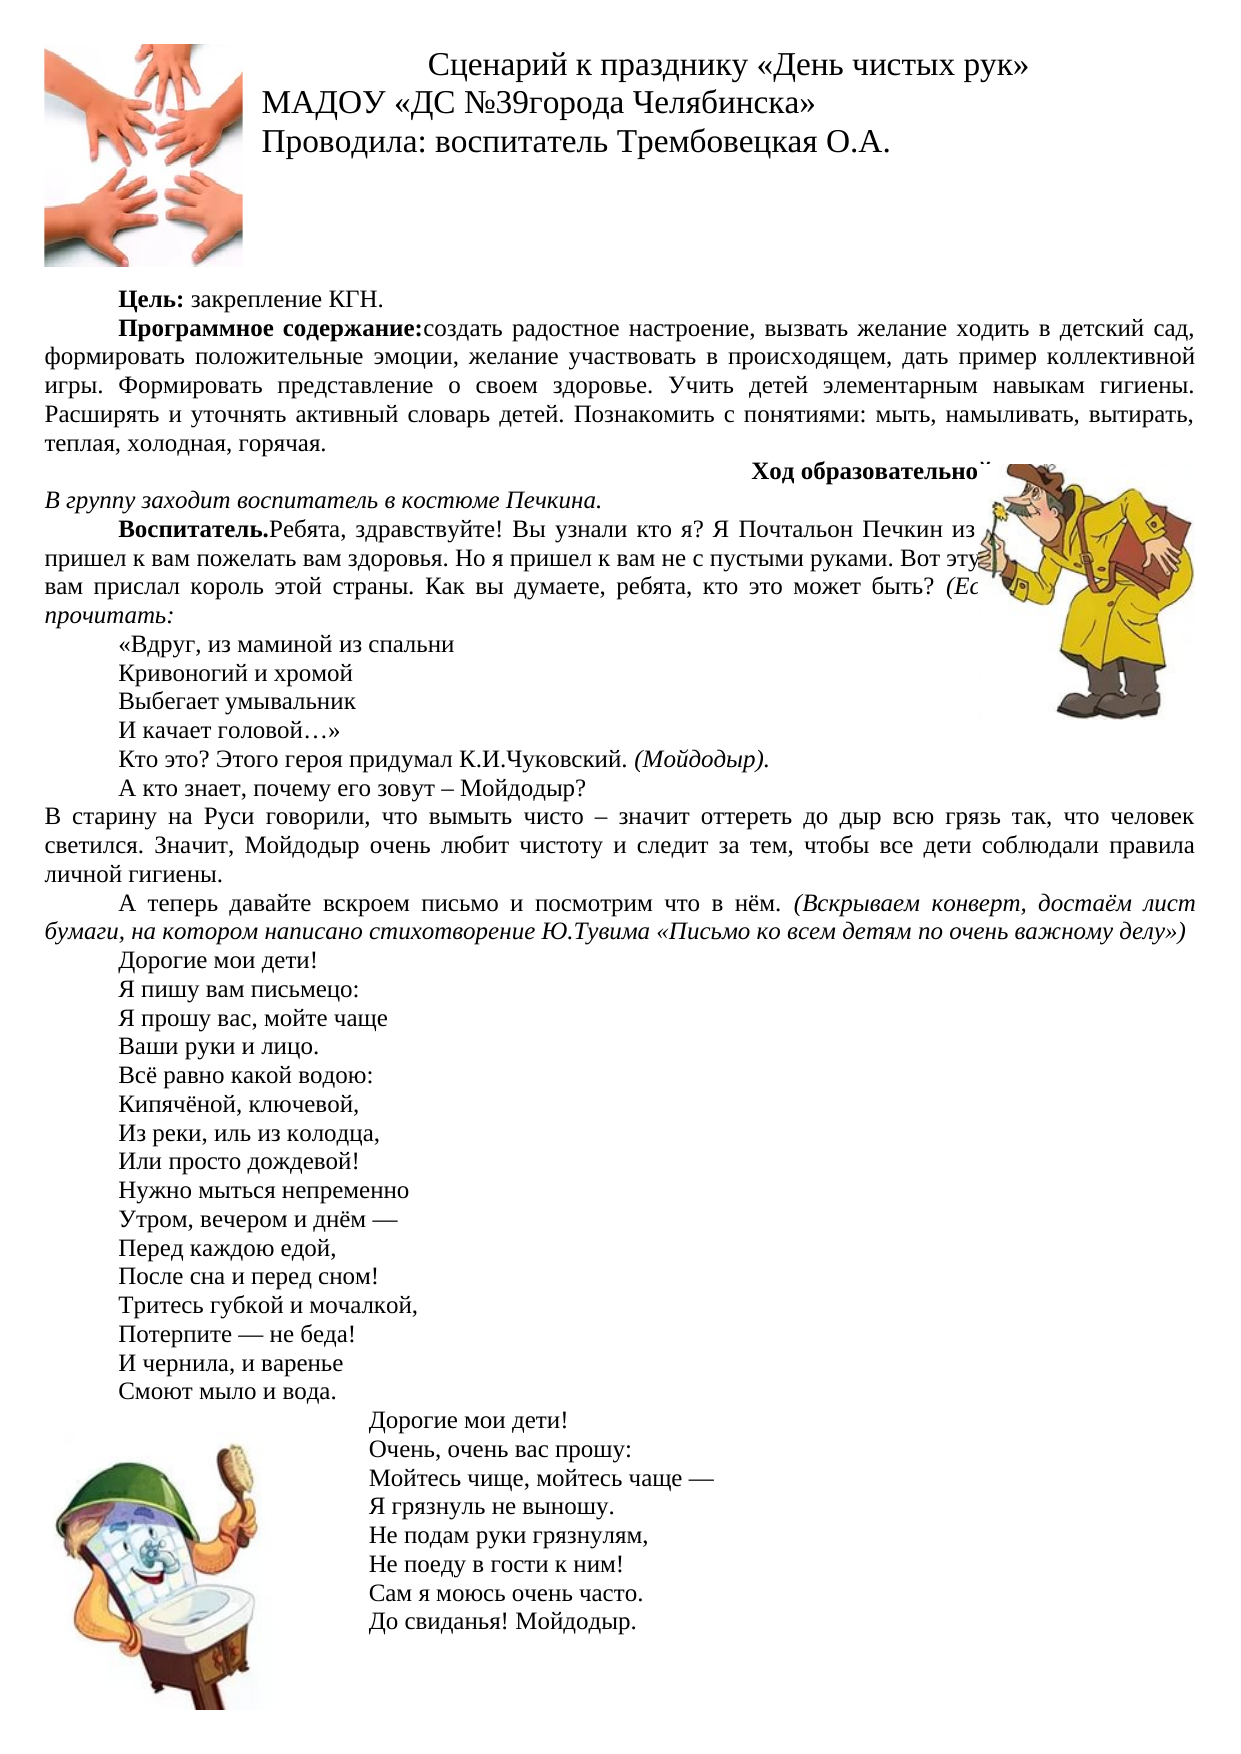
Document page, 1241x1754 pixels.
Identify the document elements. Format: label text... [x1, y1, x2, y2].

text Сам я моюсь очень часто. [44, 1578, 1196, 1606]
text В группу заходит воспитатель в костюме Печкина. [44, 485, 978, 514]
text Или просто дождевой! [44, 1146, 1196, 1175]
text Мойтесь чище, мойтесь чаще — [44, 1463, 1196, 1491]
text Я прошу вас, мойте чаще [44, 1003, 1196, 1031]
text Кто это? Этого героя придумал К.И.Чуковский. (Мойдодыр). [44, 744, 1196, 773]
text Дорогие мои дети! [44, 945, 1196, 974]
text Потерпите — не беда! [44, 1319, 1196, 1348]
text Я грязнуль не выношу. [44, 1491, 1196, 1520]
text Из реки, иль из колодца, [44, 1118, 1196, 1146]
text И качает головой…» [44, 715, 1196, 744]
text А теперь давайте вскроем письмо и посмотрим что в нём. (Вскрываем конверт, достаём лист бумаги, на котором написано стихотворение Ю.Тувима «Письмо ко всем детям по очень важному делу») [44, 888, 1196, 945]
text Нужно мыться непременно [44, 1175, 1196, 1204]
text Проводила: воспитатель Трембовецкая О.А. [243, 121, 1196, 159]
text Выбегает умывальник [44, 686, 978, 715]
text «Вдруг, из маминой из спальни [44, 629, 978, 658]
text После сна и перед сном! [44, 1261, 1196, 1290]
text Тритесь губкой и мочалкой, [44, 1290, 1196, 1319]
picture [978, 464, 1196, 720]
text Всё равно какой водою: [44, 1060, 1196, 1089]
text И чернила, и варенье [44, 1348, 1196, 1376]
text Ваши руки и лицо. [44, 1031, 1196, 1060]
text Смоют мыло и вода. [44, 1376, 1196, 1405]
text Воспитатель.Ребята, здравствуйте! Вы узнали кто я? Я Почтальон Печкин из страны Чистюль. Я пришел к вам пожелать вам здоровья. Но я пришел к вам не с пустыми руками. Вот эту посылку с письмом вам прислал король этой страны. Как вы думаете, ребята, кто это может быть? (Если не ответят, то прочитать: [44, 514, 978, 629]
text Кипячёной, ключевой, [44, 1089, 1196, 1118]
text Программное содержание:создать радостное настроение, вызвать желание ходить в детский сад, формировать положительные эмоции, желание участвовать в происходящем, дать пример коллективной игры. Формировать представление о своем здоровье. Учить детей элементарным навыкам гигиены. Расширять и уточнять активный словарь детей. Познакомить с понятиями: мыть, намыливать, вытирать, теплая, холодная, горячая. [44, 313, 1196, 456]
picture [44, 1635, 276, 1710]
text Очень, очень вас прошу: [44, 1434, 1196, 1463]
text Утром, вечером и днём — [44, 1204, 1196, 1233]
text До свиданья! Мойдодыр. [44, 1606, 1196, 1635]
text Не подам руки грязнулям, [44, 1520, 1196, 1549]
text А кто знает, почему его зовут – Мойдодыр? [44, 773, 1196, 801]
text Я пишу вам письмецо: [44, 974, 1196, 1003]
text Дорогие мои дети! [44, 1405, 1196, 1434]
text Сценарий к празднику «День чистых рук» [243, 44, 1196, 83]
text Ход образовательной ситуации: [44, 456, 1196, 485]
text МАДОУ «ДС №39города Челябинска» [243, 83, 1196, 121]
picture [44, 44, 243, 267]
text Перед каждою едой, [44, 1233, 1196, 1261]
text В старину на Руси говорили, что вымыть чисто – значит оттереть до дыр всю грязь так, что человек светился. Значит, Мойдодыр очень любит чистоту и следит за тем, чтобы все дети соблюдали правила личной гигиены. [44, 801, 1196, 888]
text Не поеду в гости к ним! [44, 1549, 1196, 1578]
text Кривоногий и хромой [44, 658, 978, 686]
text Цель: закрепление КГН. [44, 284, 1196, 313]
